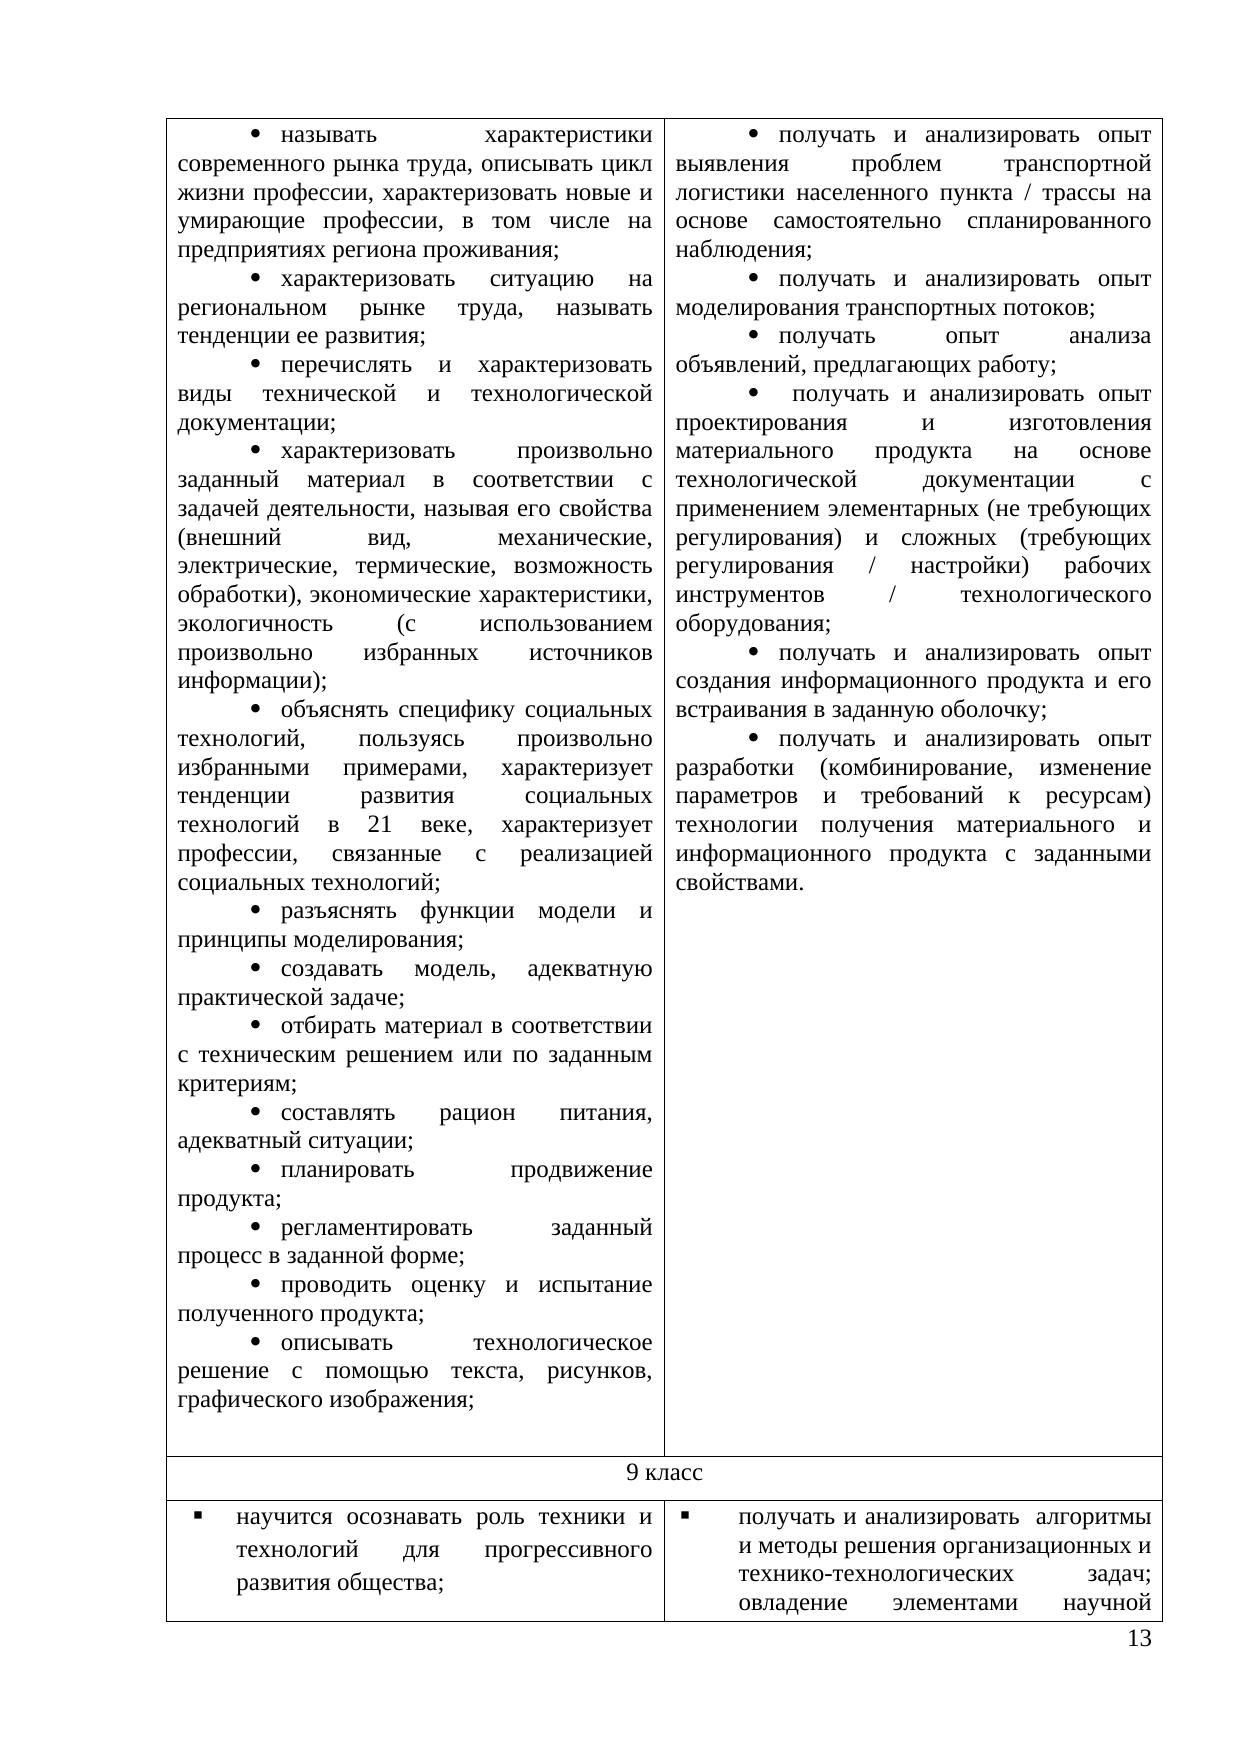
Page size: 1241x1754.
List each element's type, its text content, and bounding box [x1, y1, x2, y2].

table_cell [665, 1501, 1162, 1621]
table_cell 9 класс [167, 1457, 1162, 1500]
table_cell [665, 119, 1162, 1456]
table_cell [167, 1501, 664, 1621]
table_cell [167, 119, 664, 1456]
